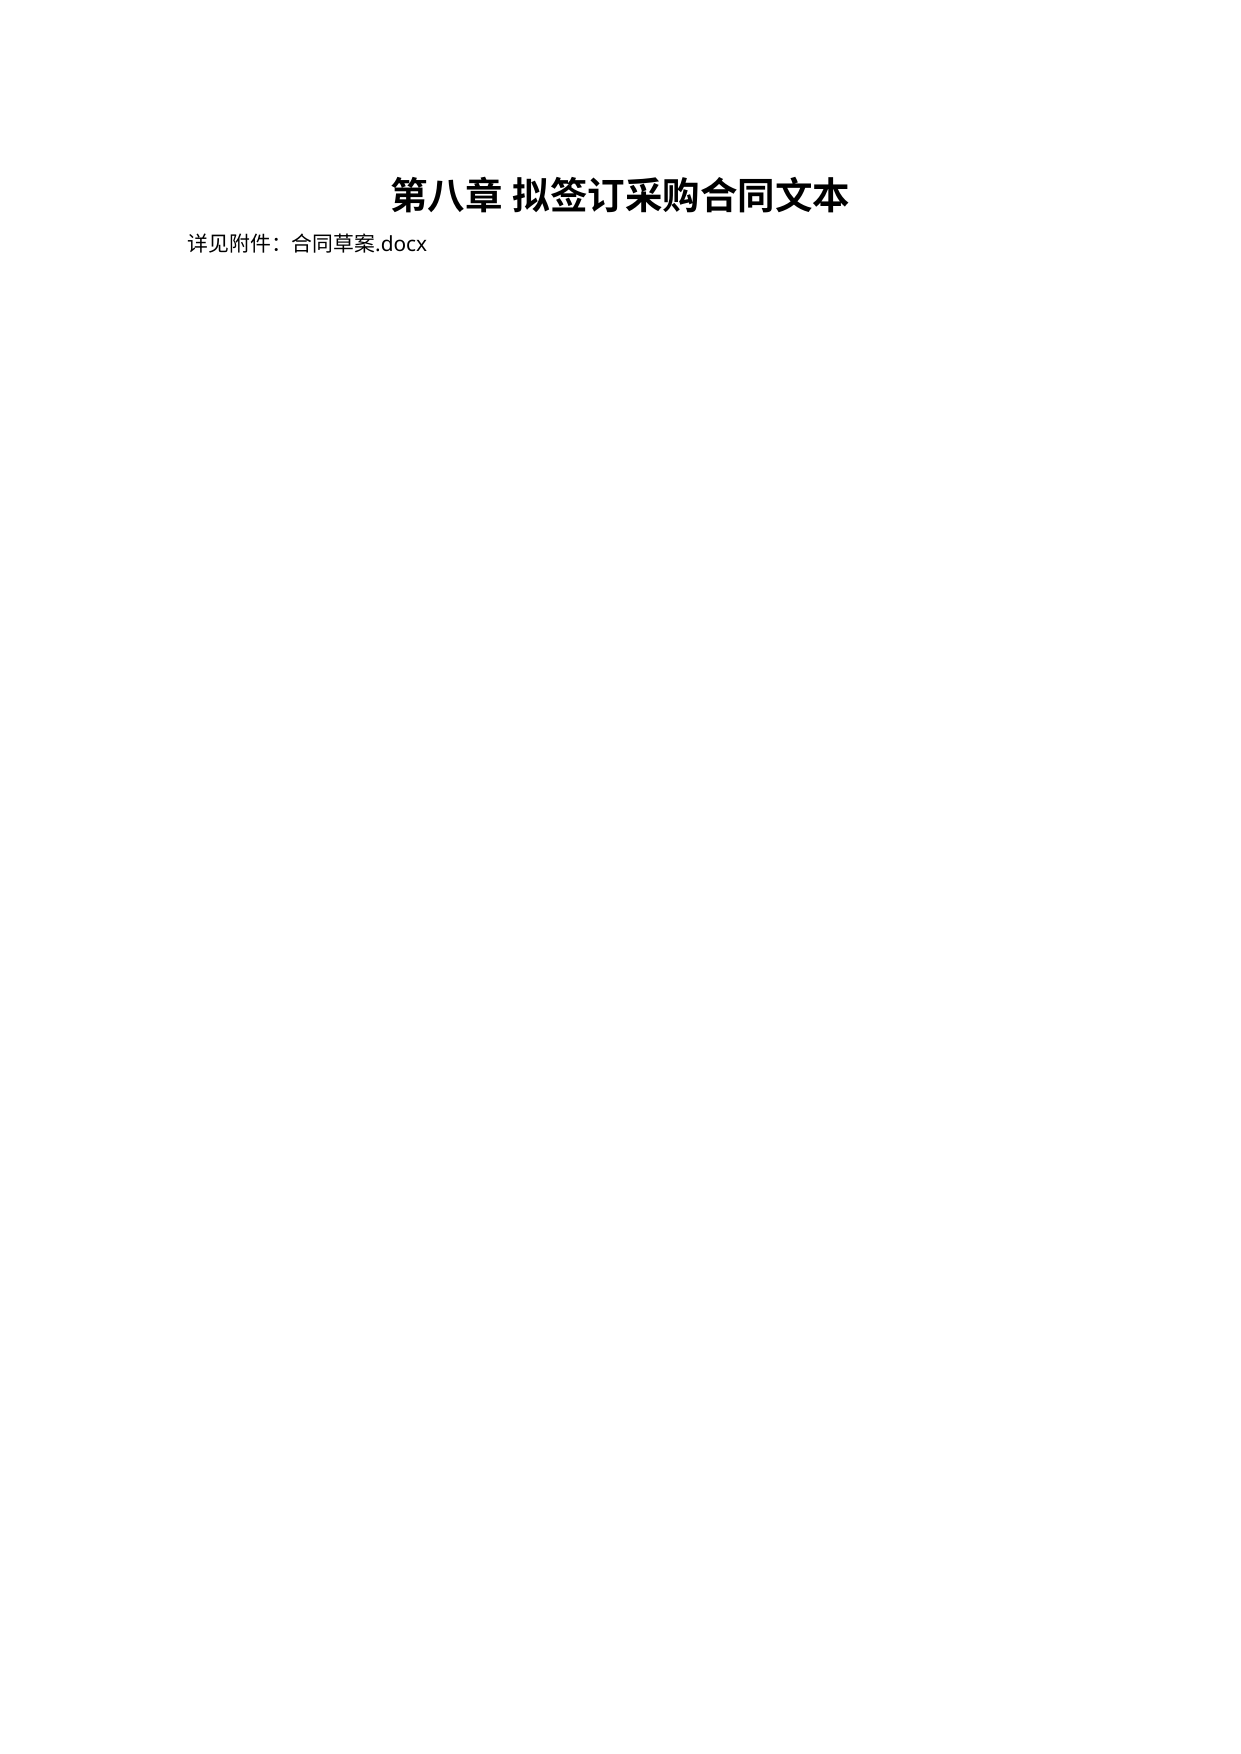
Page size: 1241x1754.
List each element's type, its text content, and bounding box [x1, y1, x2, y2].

text 第八章 拟签订采购合同文本 [187, 162, 1053, 227]
text 详见附件：合同草案.docx [187, 227, 1053, 259]
